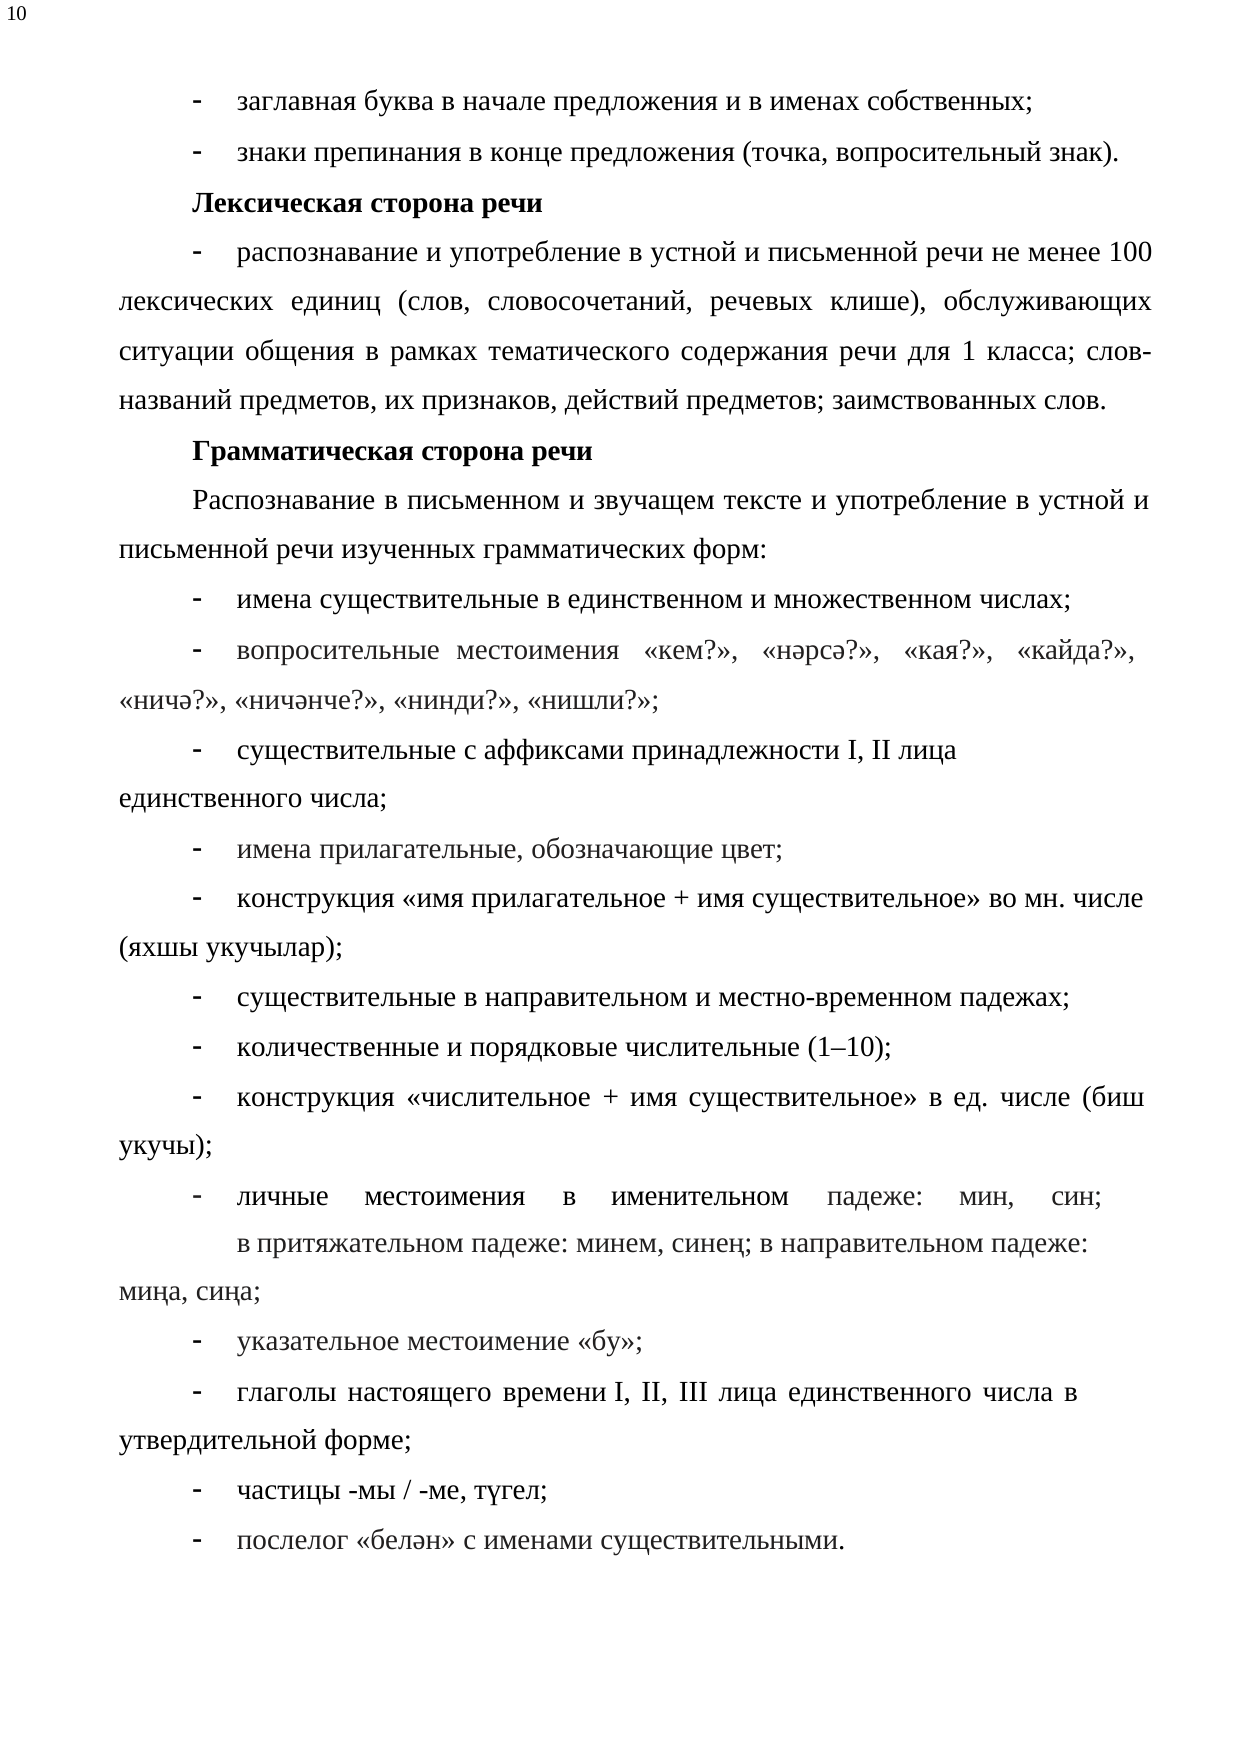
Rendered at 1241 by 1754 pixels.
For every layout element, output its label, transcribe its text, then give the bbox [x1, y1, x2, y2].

list конструкция «имя прилагательное + имя существительное» во мн. числе (яхшы укучылар); [118, 881, 1148, 962]
subtitle Грамматическая сторона речи [192, 433, 1186, 466]
list существительные в направительном и местно-временном падежах; [192, 979, 1186, 1013]
list конструкция «числительное + имя существительное» в ед. числе (биш укучы); [118, 1079, 1149, 1161]
list указательное местоимение «бу»; [192, 1323, 1186, 1357]
list глаголы настоящего времени I, II, III лица единственного числа в утвердительной форме; [118, 1374, 1084, 1455]
list послелог «белән» с именами существительными. [192, 1522, 1186, 1556]
list распознавание и употребление в устной и письменной речи не менее 100 лексических единиц (слов, словосочетаний, речевых клише), обслуживающих ситуации общения в рамках тематического содержания речи для 1 класса; слов- названий предметов, их признаков, действий предметов; заимствованных слов. [118, 234, 1153, 416]
list существительные с аффиксами принадлежности I, II лица единственного числа; [118, 732, 1148, 814]
list вопросительные местоимения «кем?», «нәрсә?», «кая?», «кайда?», [192, 632, 1186, 666]
list заглавная буква в начале предложения и в именах собственных; [192, 83, 1186, 117]
list количественные и порядковые числительные (1–10); [192, 1029, 1186, 1063]
list частицы -мы / -ме, түгел; [192, 1472, 1186, 1506]
subtitle Лексическая сторона речи [192, 185, 1186, 218]
list имена прилагательные, обозначающие цвет; [192, 831, 1186, 864]
list знаки препинания в конце предложения (точка, вопросительный знак). [192, 134, 1186, 167]
text Распознавание в письменном и звучащем тексте и употребление в устной и письменной речи изученных грамматических форм: [118, 482, 1150, 565]
list имена существительные в единственном и множественном числах; [192, 581, 1186, 615]
text «ничә?», «ничәнче?», «нинди?», «нишли?»; [118, 682, 1186, 716]
list личные местоимения в именительном падеже: мин, син; в притяжательном падеже: минем, синең; в направительном падеже: миңа, сиңа; [118, 1178, 1152, 1307]
